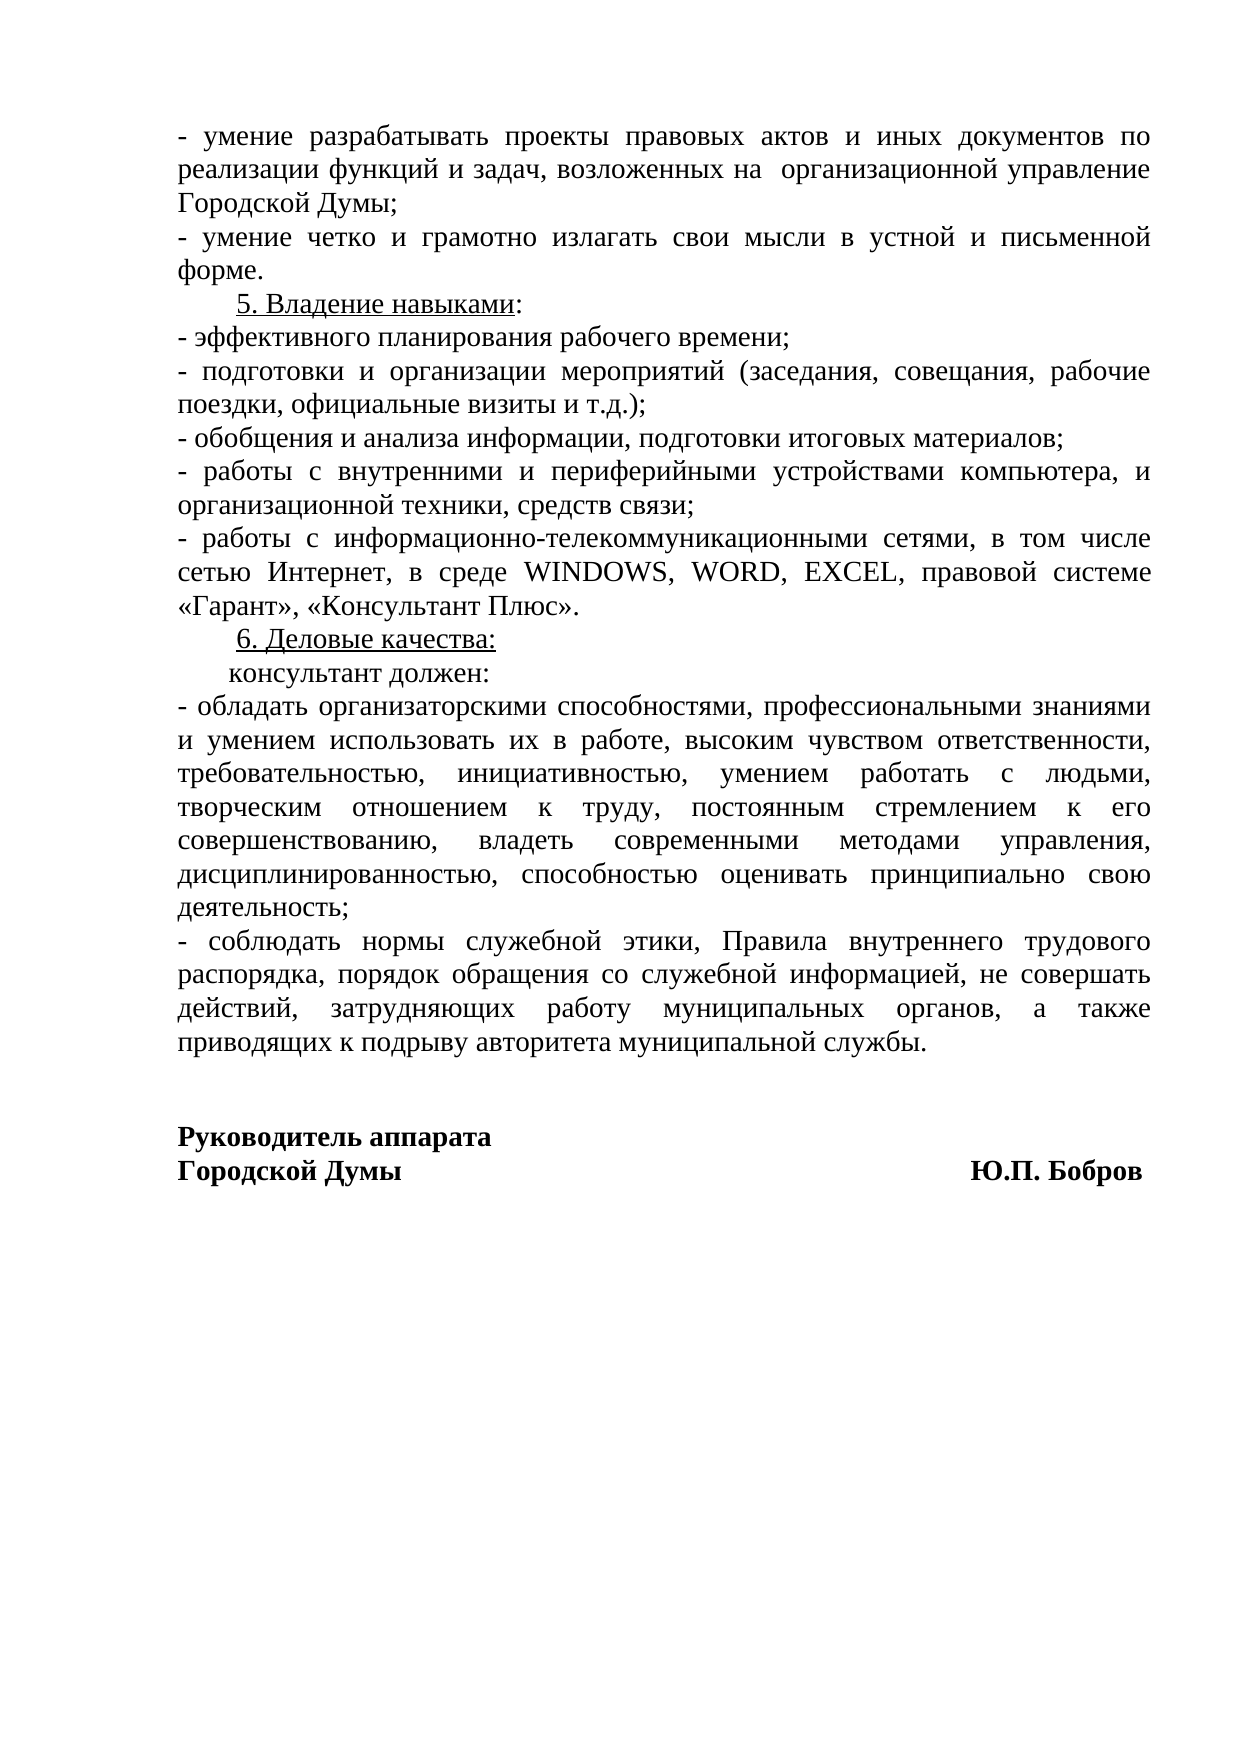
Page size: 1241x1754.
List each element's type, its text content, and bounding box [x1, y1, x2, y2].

text - работы с внутренними и периферийными устройствами компьютера, и организационной техники, средств связи; [177, 453, 1152, 521]
text консультант должен: [177, 655, 1152, 688]
text - соблюдать нормы служебной этики, Правила внутреннего трудового распорядка, порядок обращения со служебной информацией, не совершать действий, затрудняющих работу муниципальных органов, а также приводящих к подрыву авторитета муниципальной службы. [177, 923, 1152, 1057]
text - умение разрабатывать проекты правовых актов и иных документов по реализации функций и задач, возложенных на организационной управление Городской Думы; [177, 118, 1152, 219]
text - работы с информационно-телекоммуникационными сетями, в том числе сетью Интернет, в среде WINDOWS, WORD, EXCEL, правовой системе «Гарант», «Консультант Плюс». [177, 521, 1152, 621]
text - обобщения и анализа информации, подготовки итоговых материалов; [177, 420, 1152, 453]
text - эффективного планирования рабочего времени; [177, 319, 1152, 353]
text 6. Деловые качества: [177, 621, 1152, 655]
text - подготовки и организации мероприятий (заседания, совещания, рабочие поездки, официальные визиты и т.д.); [177, 353, 1152, 420]
text 5. Владение навыками: [177, 286, 1152, 319]
text Руководитель аппарата [177, 1119, 1152, 1153]
text - умение четко и грамотно излагать свои мысли в устной и письменной форме. [177, 219, 1152, 286]
text - обладать организаторскими способностями, профессиональными знаниями и умением использовать их в работе, высоким чувством ответственности, требовательностью, инициативностью, умением работать с людьми, творческим отношением к труду, постоянным стремлением к его совершенствованию, владеть современными методами управления, дисциплинированностью, способностью оценивать принципиально свою деятельность; [177, 688, 1152, 923]
text Городской Думы Ю.П. Бобров [177, 1153, 1152, 1187]
